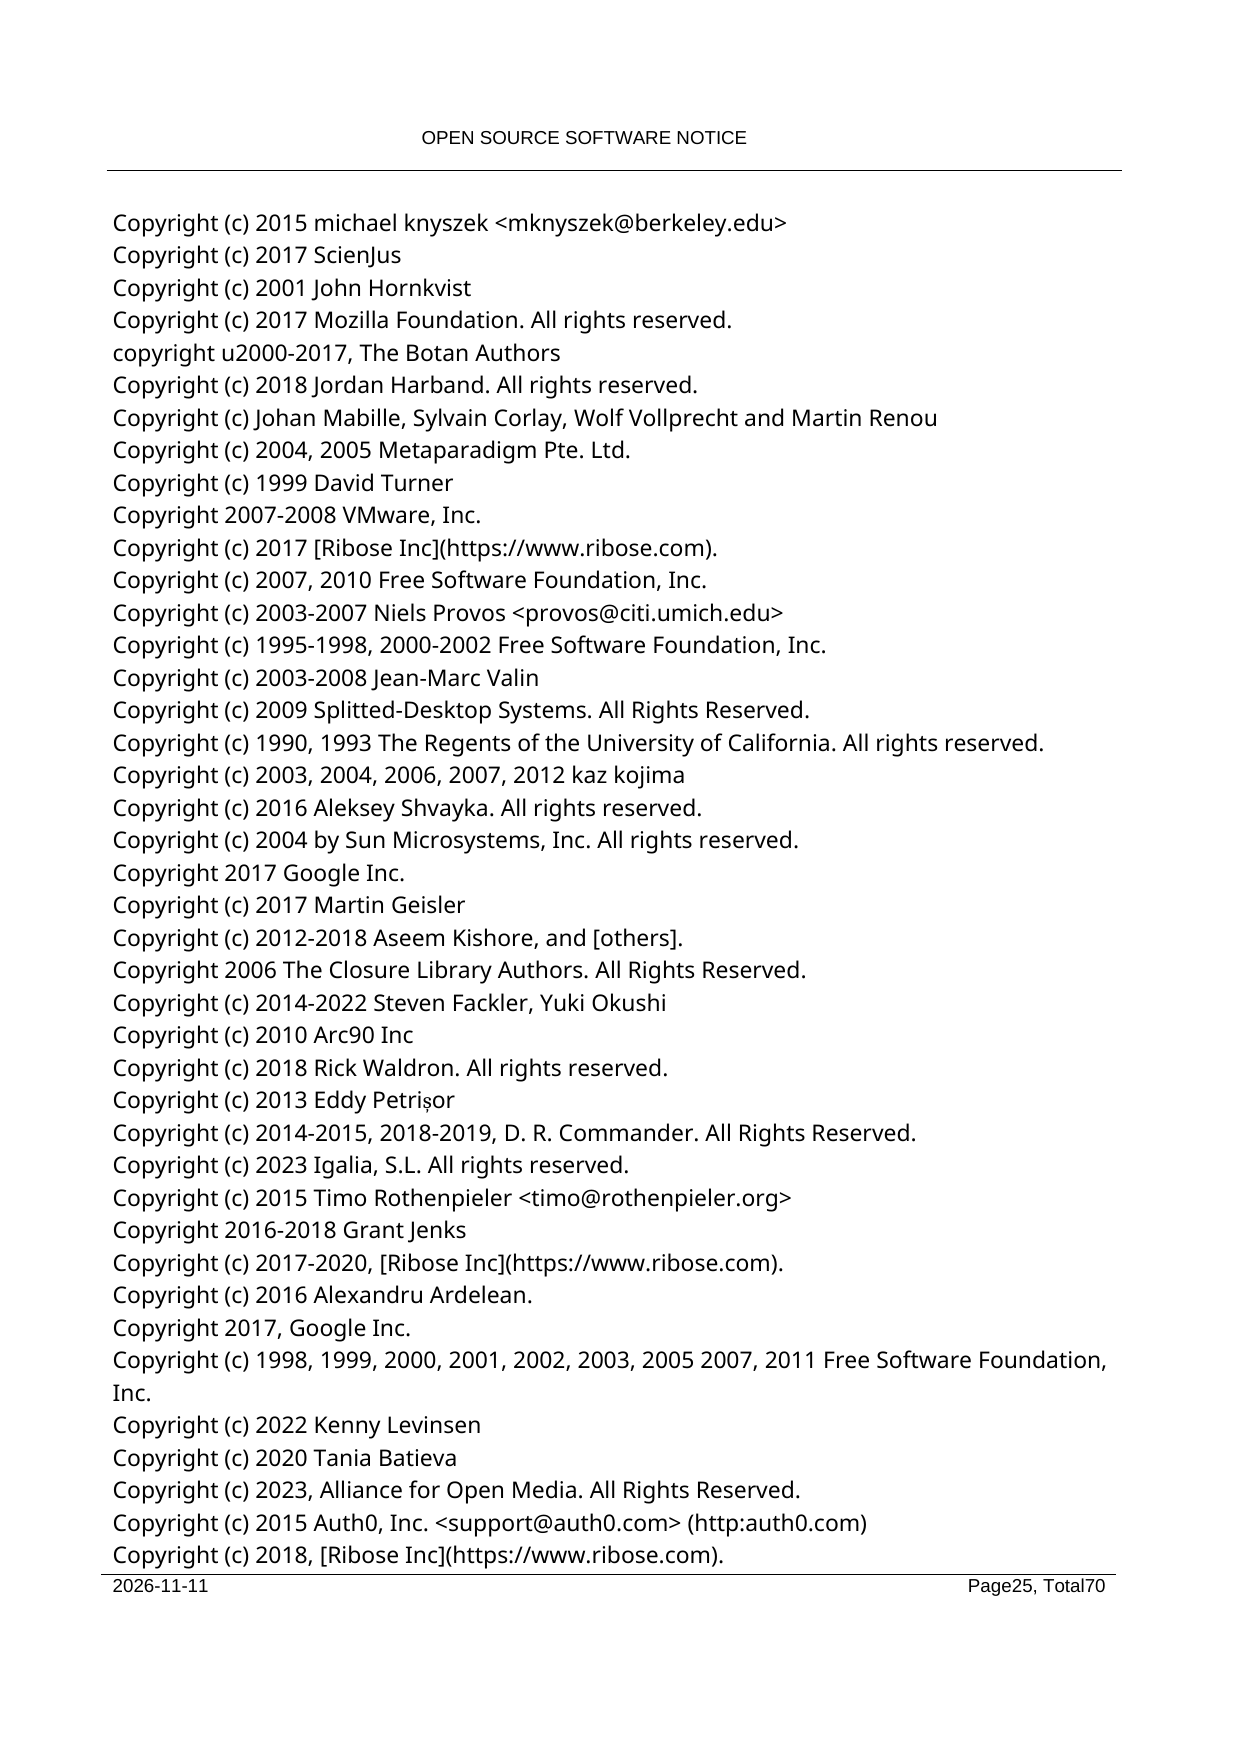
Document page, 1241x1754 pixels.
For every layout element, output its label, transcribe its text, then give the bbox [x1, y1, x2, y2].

text Copyright (c) 2022 Kenny Levinsen [112, 1409, 1128, 1441]
text Copyright (c) 2015 michael knyszek <mknyszek@berkeley.edu> [112, 206, 1128, 239]
text Copyright (c) 2003-2008 Jean-Marc Valin [112, 661, 1128, 694]
text Copyright (c) 2010 Arc90 Inc [112, 1019, 1128, 1051]
text Copyright (c) 2014-2022 Steven Fackler, Yuki Okushi [112, 986, 1128, 1019]
text Copyright 2017 Google Inc. [112, 856, 1128, 889]
text Copyright (c) Johan Mabille, Sylvain Corlay, Wolf Vollprecht and Martin Renou [112, 401, 1128, 434]
text Copyright 2016-2018 Grant Jenks [112, 1214, 1128, 1246]
text Copyright (c) 2018 Rick Waldron. All rights reserved. [112, 1051, 1128, 1084]
text Copyright (c) 2017 Martin Geisler [112, 889, 1128, 921]
text Copyright (c) 2004 by Sun Microsystems, Inc. All rights reserved. [112, 824, 1128, 856]
text Copyright (c) 2017 Mozilla Foundation. All rights reserved. [112, 304, 1128, 336]
text Copyright (c) 2018 Jordan Harband. All rights reserved. [112, 369, 1128, 401]
text Copyright (c) 2015 Timo Rothenpieler <timo@rothenpieler.org> [112, 1181, 1128, 1214]
text Copyright (c) 2007, 2010 Free Software Foundation, Inc. [112, 564, 1128, 596]
text Copyright (c) 2012-2018 Aseem Kishore, and [others]. [112, 921, 1128, 954]
text Copyright (c) 2023, Alliance for Open Media. All Rights Reserved. [112, 1474, 1128, 1506]
text Copyright (c) 2017-2020, [Ribose Inc](https://www.ribose.com). [112, 1246, 1128, 1279]
text Copyright (c) 1990, 1993 The Regents of the University of California. All rights reserved. [112, 726, 1128, 759]
text Copyright (c) 2017 [Ribose Inc](https://www.ribose.com). [112, 531, 1128, 564]
text Copyright (c) 2016 Alexandru Ardelean. [112, 1279, 1128, 1311]
text Copyright (c) 2017 ScienJus [112, 239, 1128, 271]
text Copyright (c) 1998, 1999, 2000, 2001, 2002, 2003, 2005 2007, 2011 Free Software Foundation, Inc. [112, 1344, 1128, 1409]
text Copyright (c) 1995-1998, 2000-2002 Free Software Foundation, Inc. [112, 629, 1128, 661]
text Copyright (c) 2013 Eddy Petrișor [112, 1084, 1128, 1116]
text Copyright (c) 2016 Aleksey Shvayka. All rights reserved. [112, 791, 1128, 824]
text Copyright 2007-2008 VMware, Inc. [112, 499, 1128, 531]
text Copyright (c) 2020 Tania Batieva [112, 1441, 1128, 1474]
text Copyright (c) 2003, 2004, 2006, 2007, 2012 kaz kojima [112, 759, 1128, 791]
text Copyright (c) 2014-2015, 2018-2019, D. R. Commander. All Rights Reserved. [112, 1116, 1128, 1149]
text Copyright (c) 2003-2007 Niels Provos <provos@citi.umich.edu> [112, 596, 1128, 629]
text Copyright (c) 2004, 2005 Metaparadigm Pte. Ltd. [112, 434, 1128, 466]
text Copyright (c) 2001 John Hornkvist [112, 271, 1128, 304]
text Copyright 2006 The Closure Library Authors. All Rights Reserved. [112, 954, 1128, 986]
text copyright u2000-2017, The Botan Authors [112, 336, 1128, 369]
text Copyright (c) 2018, [Ribose Inc](https://www.ribose.com). [112, 1539, 1128, 1571]
text Copyright (c) 1999 David Turner [112, 466, 1128, 499]
text Copyright (c) 2023 Igalia, S.L. All rights reserved. [112, 1149, 1128, 1181]
text Copyright 2017, Google Inc. [112, 1311, 1128, 1344]
text Copyright (c) 2015 Auth0, Inc. <support@auth0.com> (http:auth0.com) [112, 1506, 1128, 1539]
text Copyright (c) 2009 Splitted-Desktop Systems. All Rights Reserved. [112, 694, 1128, 726]
